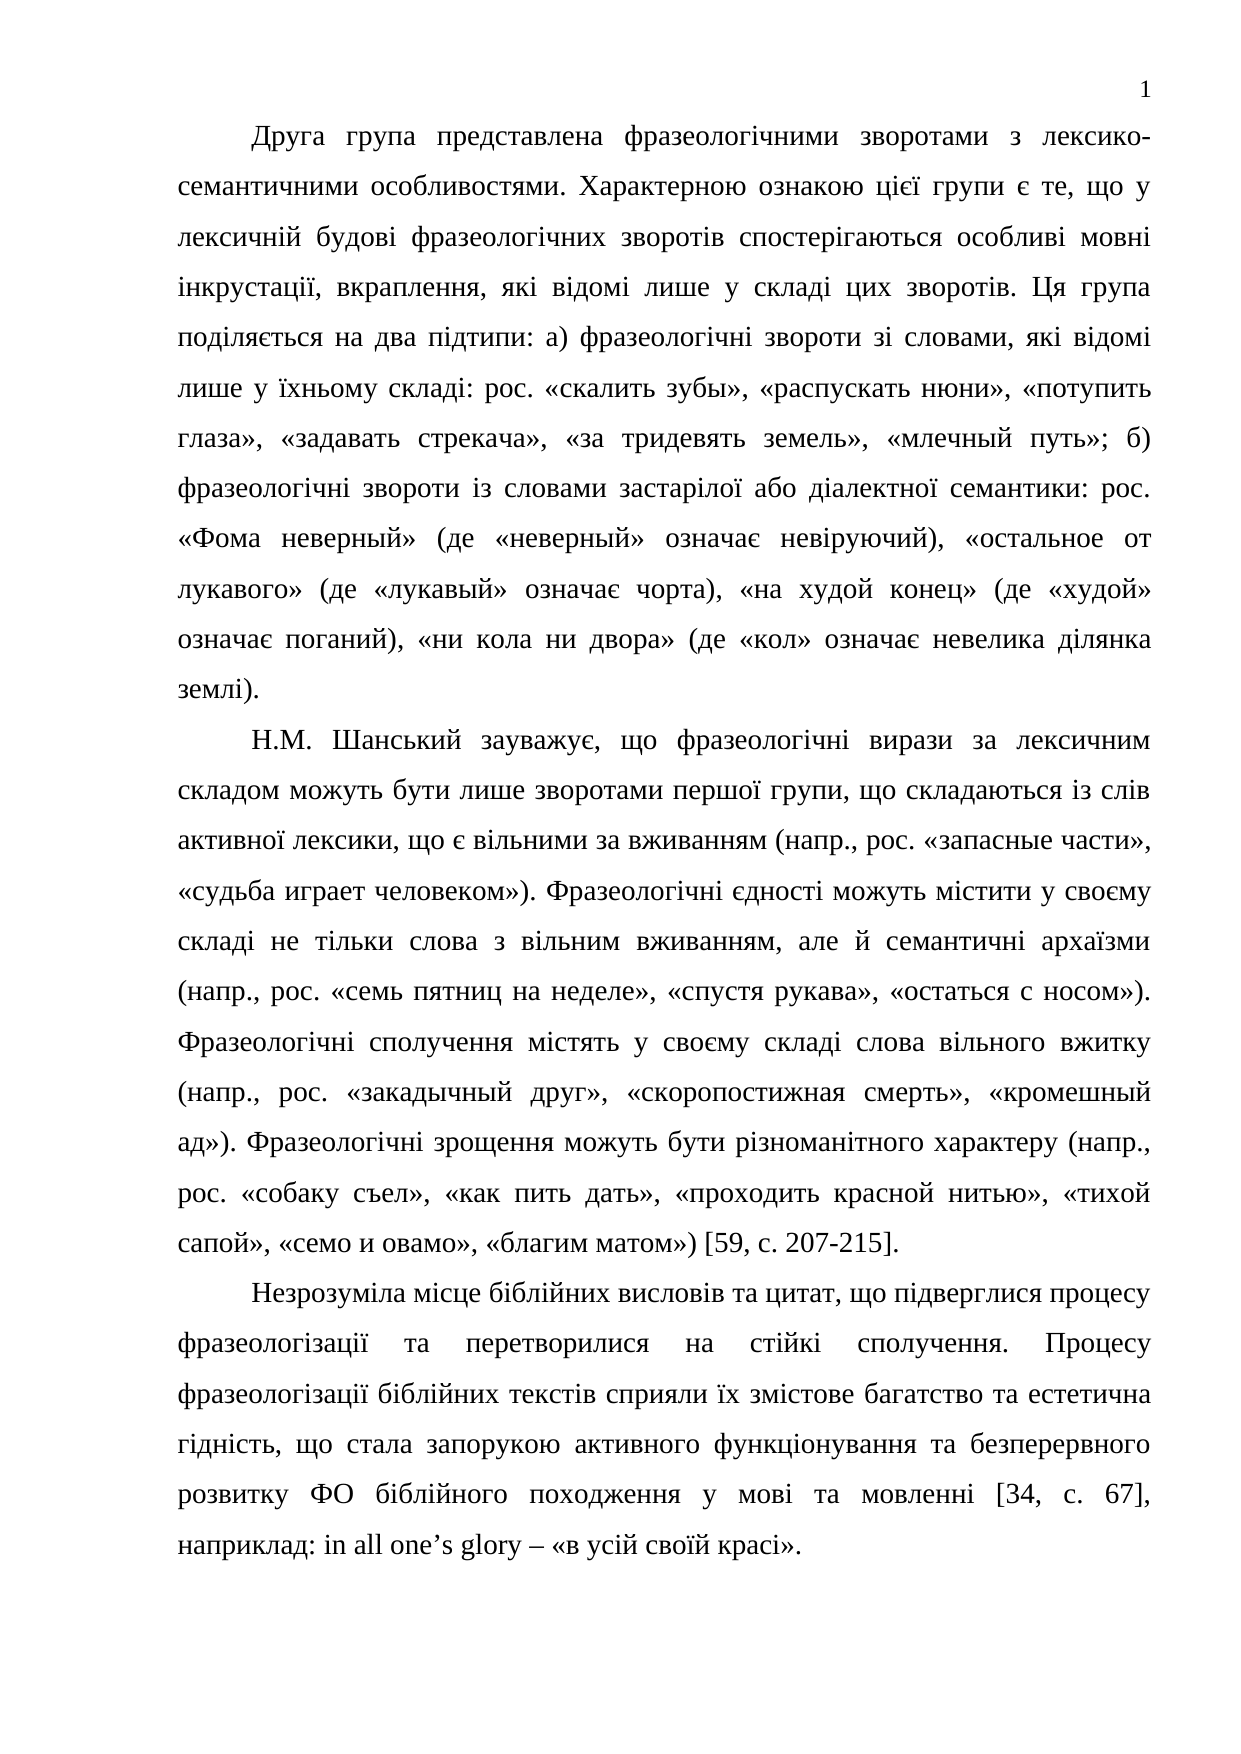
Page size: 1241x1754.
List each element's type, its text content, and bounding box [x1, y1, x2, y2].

text Незрозуміла місце біблійних висловів та цитат, що підверглися процесу фразеологізації та перетворилися на стійкі сполучення. Процесу фразеологізації біблійних текстів сприяли їх змістове багатство та естетична гідність, що стала запорукою активного функціонування та безперервного розвитку ФО біблійного походження у мові та мовленні [34, с. 67], наприклад: in all one’s glory – «в усій своїй красі». [177, 1275, 1152, 1560]
text Н.М. Шанський зауважує, що фразеологічні вирази за лексичним складом можуть бути лише зворотами першої групи, що складаються із слів активної лексики, що є вільними за вживанням (напр., рос. «запасные части», «судьба играет человеком»). Фразеологічні єдності можуть містити у своєму складі не тільки слова з вільним вживанням, але й семантичні архаїзми (напр., рос. «семь пятниц на неделе», «спустя рукава», «остаться с носом»). Фразеологічні сполучення містять у своєму складі слова вільного вжитку (напр., рос. «закадычный друг», «скоропостижная смерть», «кромешный ад»). Фразеологічні зрощення можуть бути різноманітного характеру (напр., рос. «собаку съел», «как пить дать», «проходить красной нитью», «тихой сапой», «семо и овамо», «благим матом») [59, с. 207-215]. [177, 722, 1152, 1258]
text Друга група представлена фразеологічними зворотами з лексико-семантичними особливостями. Характерною ознакою цієї групи є те, що у лексичній будові фразеологічних зворотів спостерігаються особливі мовні інкрустації, вкраплення, які відомі лише у складі цих зворотів. Ця група поділяється на два підтипи: а) фразеологічні звороти зі словами, які відомі лише у їхньому складі: рос. «скалить зубы», «распускать нюни», «потупить глаза», «задавать стрекача», «за тридевять земель», «млечный путь»; б) фразеологічні звороти із словами застарілої або діалектної семантики: рос. «Фома неверный» (де «неверный» означає невіруючий), «остальное от лукавого» (де «лукавый» означає чорта), «на худой конец» (де «худой» означає поганий), «ни кола ни двора» (де «кол» означає невелика ділянка землі). [177, 118, 1152, 705]
